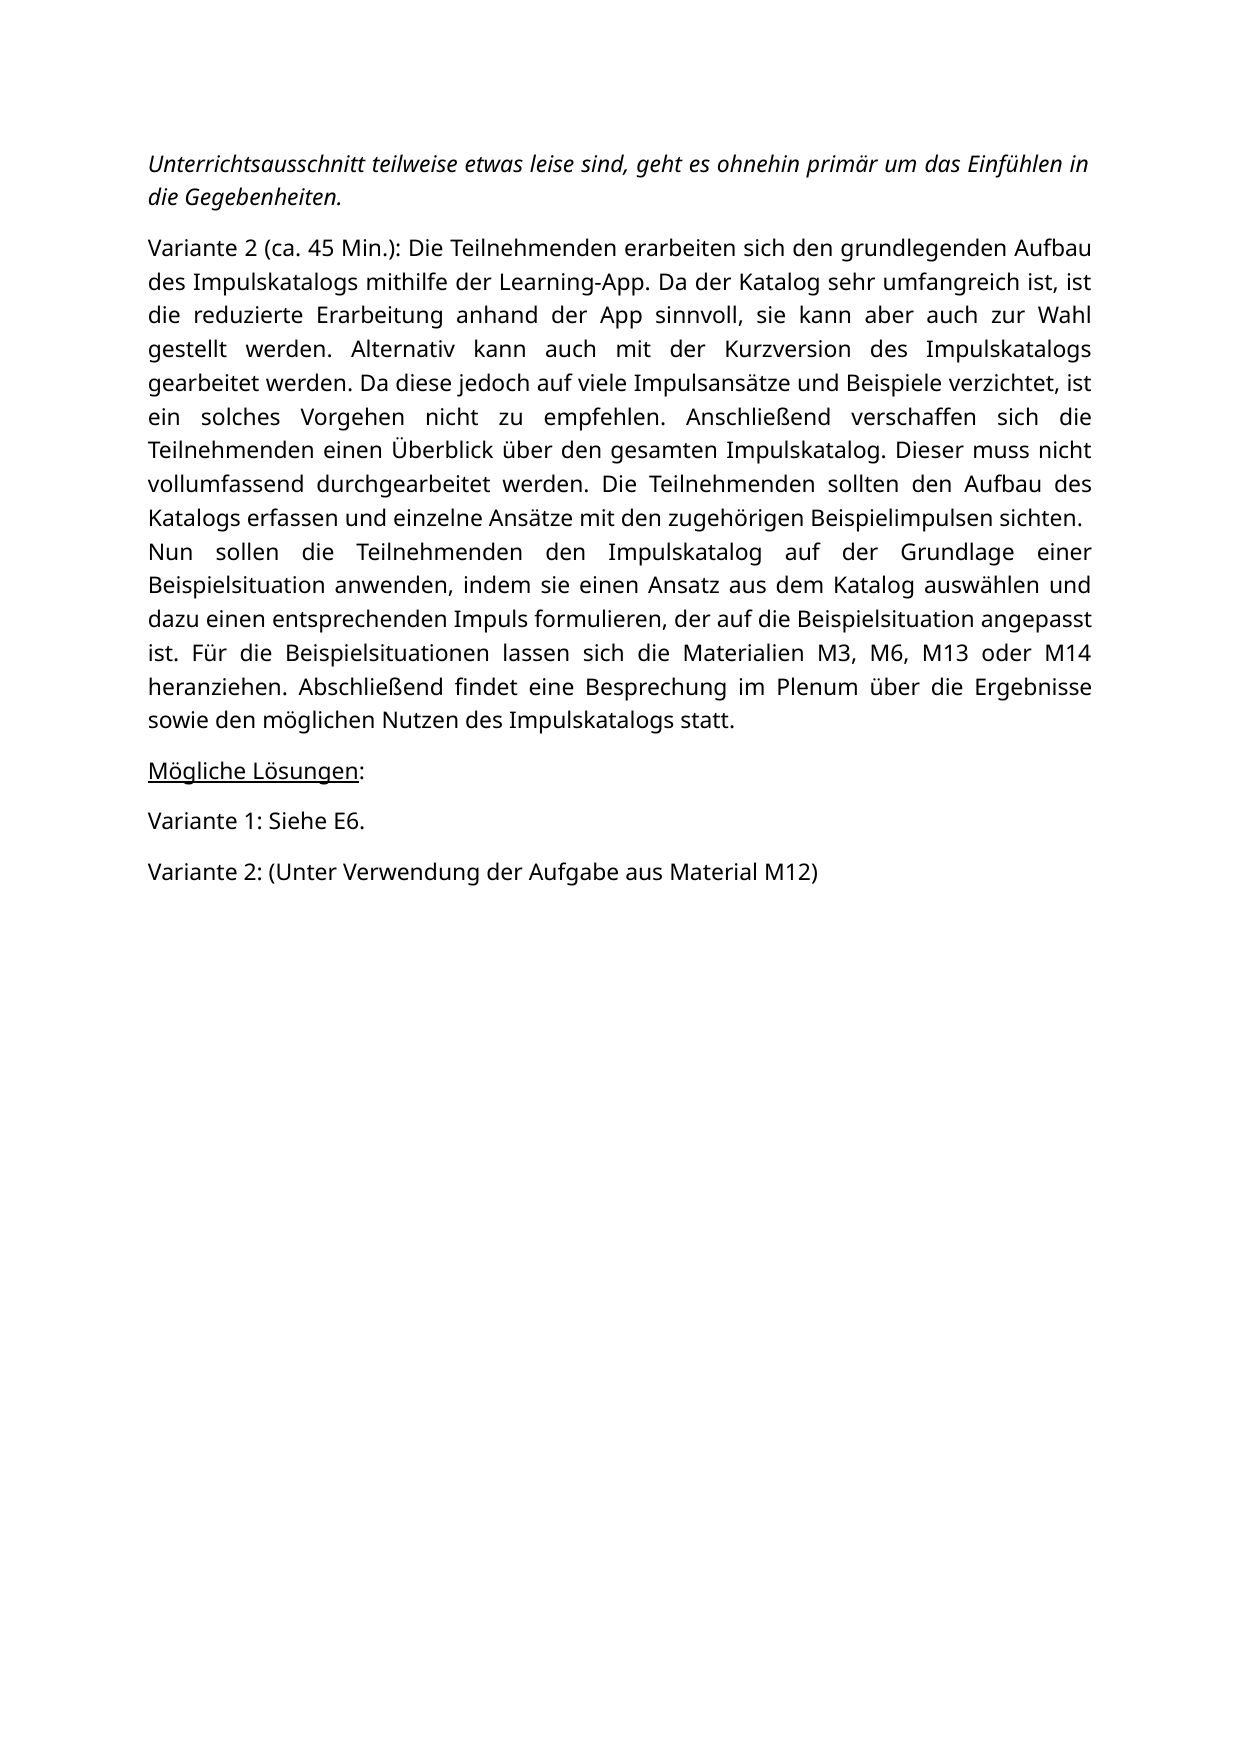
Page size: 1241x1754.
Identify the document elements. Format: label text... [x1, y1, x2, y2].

text Variante 1: Siehe E6. [148, 805, 1093, 836]
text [148, 148, 1093, 213]
text Mögliche Lösungen: [148, 755, 1093, 786]
text Variante 2: (Unter Verwendung der Aufgabe aus Material M12) [148, 856, 1093, 887]
text Nun sollen die Teilnehmenden den Impulskatalog auf der Grundlage einer Beispielsituation anwenden, indem sie einen Ansatz aus dem Katalog auswählen und dazu einen entsprechenden Impuls formulieren, der auf die Beispielsituation angepasst ist. Für die Beispielsituationen lassen sich die Materialien M3, M6, M13 oder M14 heranziehen. Abschließend findet eine Besprechung im Plenum über die Ergebnisse sowie den möglichen Nutzen des Impulskatalogs statt. [148, 536, 1093, 736]
text Variante 2 (ca. 45 Min.): Die Teilnehmenden erarbeiten sich den grundlegenden Aufbau des Impulskatalogs mithilfe der Learning-App. Da der Katalog sehr umfangreich ist, ist die reduzierte Erarbeitung anhand der App sinnvoll, sie kann aber auch zur Wahl gestellt werden. Alternativ kann auch mit der Kurzversion des Impulskatalogs gearbeitet werden. Da diese jedoch auf viele Impulsansätze und Beispiele verzichtet, ist ein solches Vorgehen nicht zu empfehlen. Anschließend verschaffen sich die Teilnehmenden einen Überblick über den gesamten Impulskatalog. Dieser muss nicht vollumfassend durchgearbeitet werden. Die Teilnehmenden sollten den Aufbau des Katalogs erfassen und einzelne Ansätze mit den zugehörigen Beispielimpulsen sichten. [148, 232, 1093, 533]
